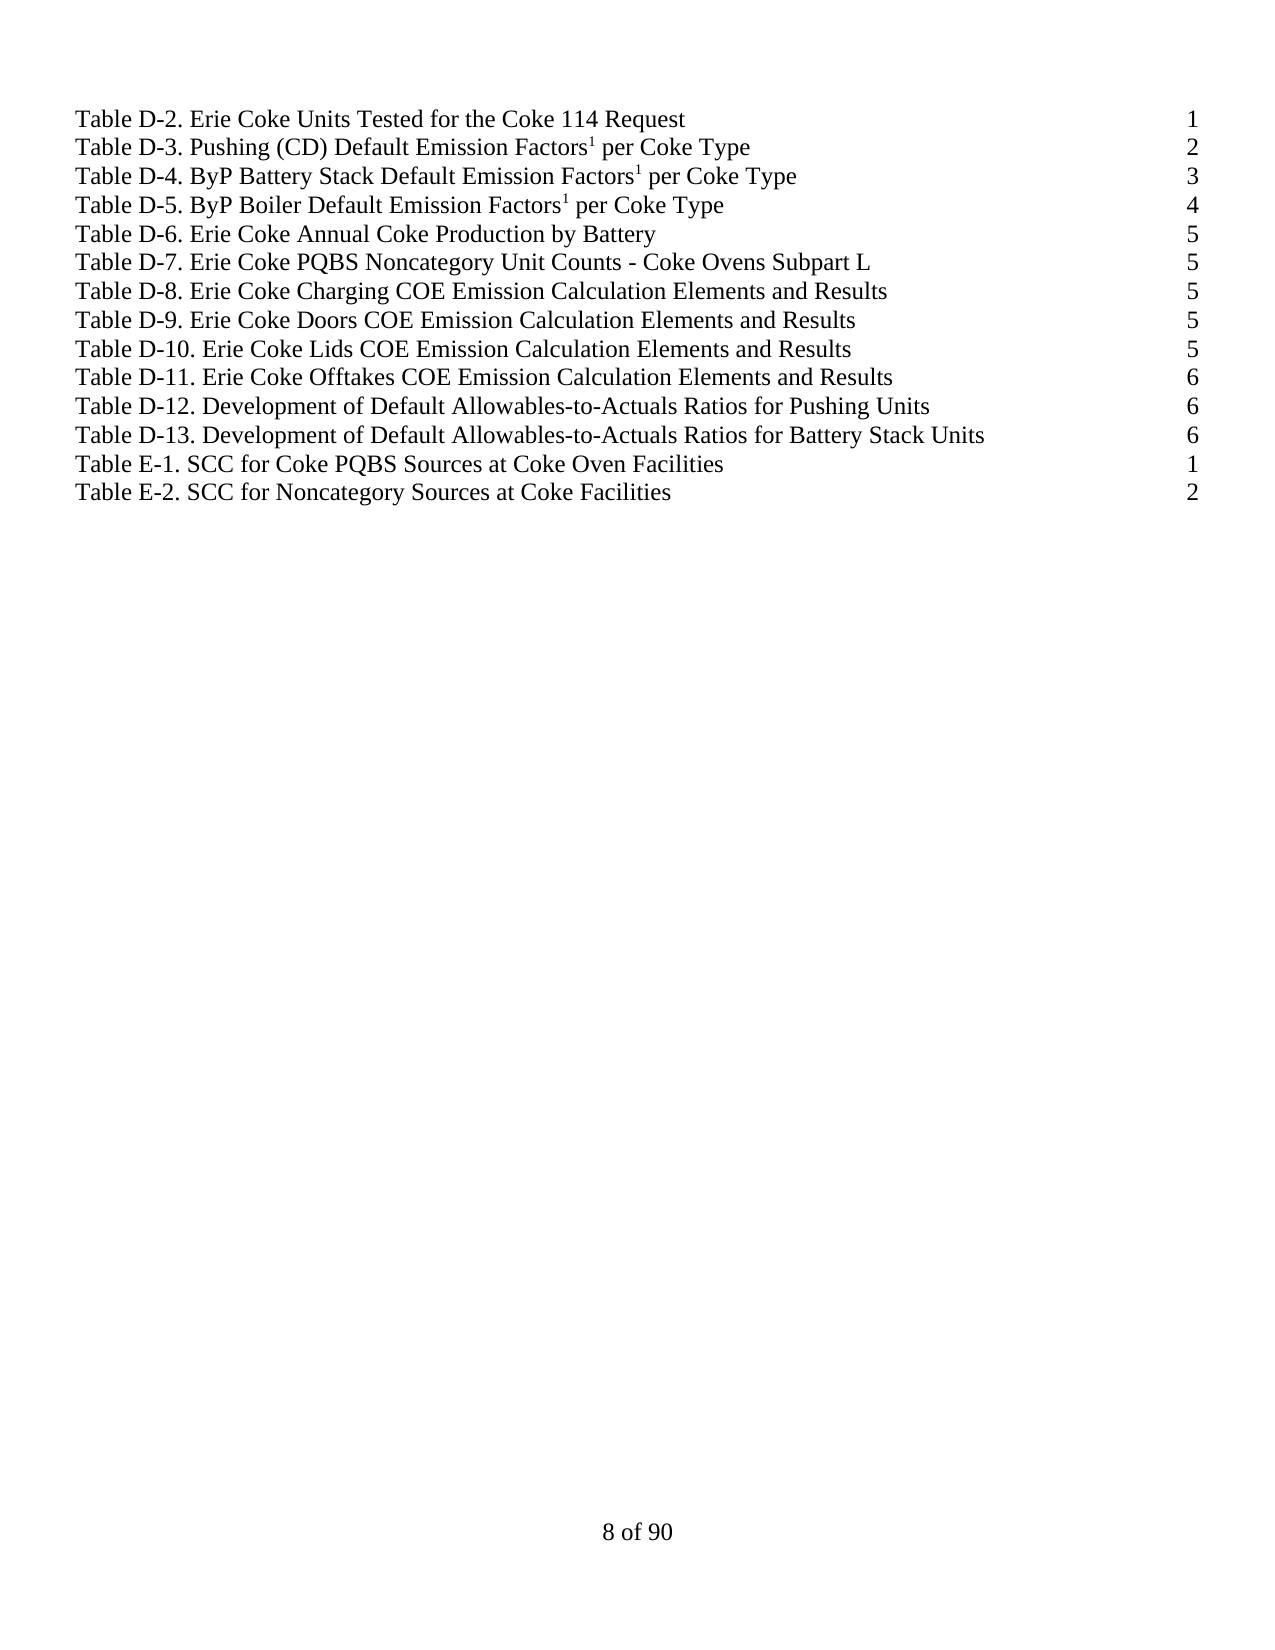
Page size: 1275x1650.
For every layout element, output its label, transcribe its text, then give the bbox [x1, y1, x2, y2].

text Table D-8. Erie Coke Charging COE Emission Calculation Elements and Results 5 [75, 276, 1200, 305]
text Table D-2. Erie Coke Units Tested for the Coke 114 Request 1 [75, 104, 1200, 132]
text Table E-2. SCC for Noncategory Sources at Coke Facilities 2 [75, 477, 1200, 506]
text Table E-1. SCC for Coke PQBS Sources at Coke Oven Facilities 1 [75, 449, 1200, 477]
text Table D-11. Erie Coke Offtakes COE Emission Calculation Elements and Results 6 [75, 362, 1200, 391]
text Table D-9. Erie Coke Doors COE Emission Calculation Elements and Results 5 [75, 305, 1200, 334]
text Table D-10. Erie Coke Lids COE Emission Calculation Elements and Results 5 [75, 334, 1200, 362]
text Table D-7. Erie Coke PQBS Noncategory Unit Counts - Coke Ovens Subpart L 5 [75, 247, 1200, 276]
text Table D-13. Development of Default Allowables-to-Actuals Ratios for Battery Stack Units 6 [75, 420, 1200, 449]
text Table D-5. ByP Boiler Default Emission Factors1 per Coke Type 4 [75, 190, 1200, 219]
text Table D-3. Pushing (CD) Default Emission Factors1 per Coke Type 2 [75, 132, 1200, 161]
text Table D-12. Development of Default Allowables-to-Actuals Ratios for Pushing Units 6 [75, 391, 1200, 420]
text Table D-4. ByP Battery Stack Default Emission Factors1 per Coke Type 3 [75, 161, 1200, 190]
text Table D-6. Erie Coke Annual Coke Production by Battery 5 [75, 219, 1200, 247]
